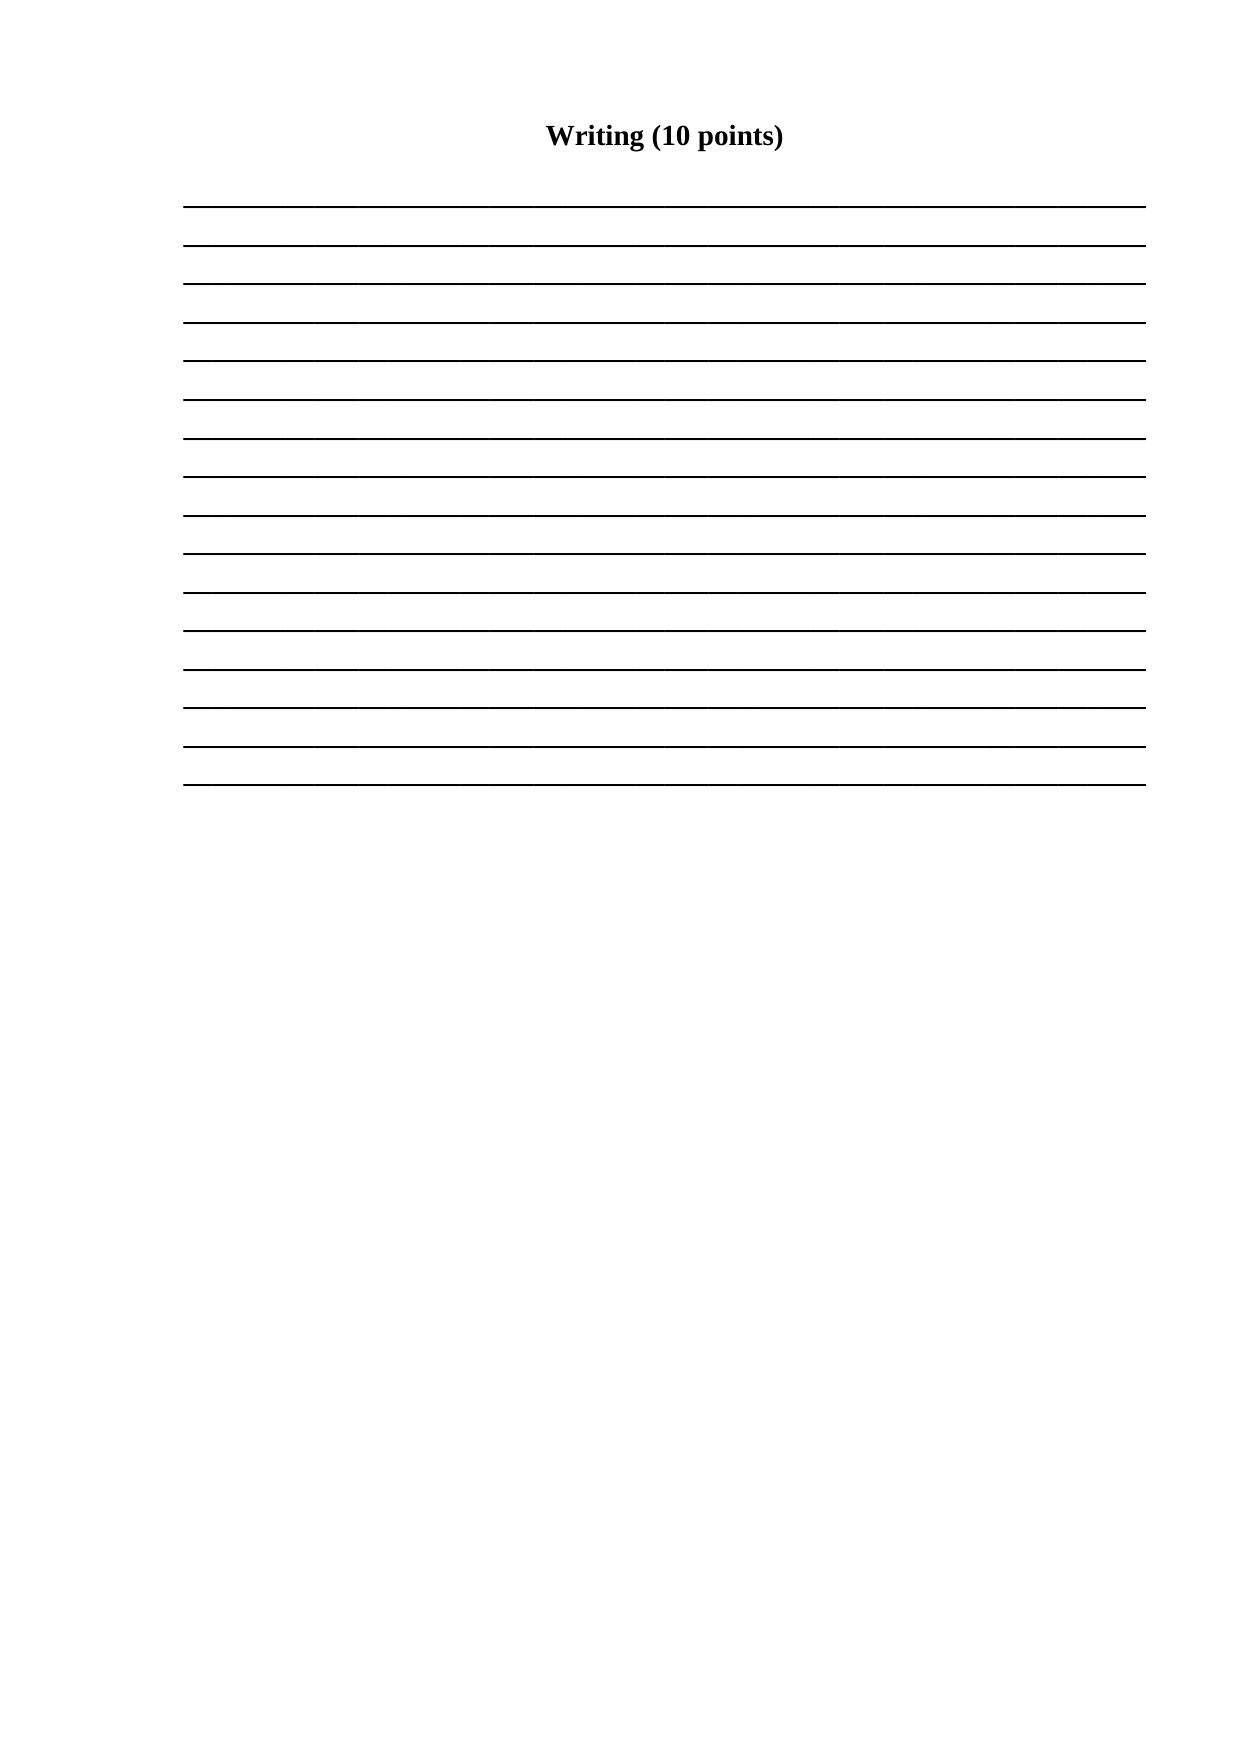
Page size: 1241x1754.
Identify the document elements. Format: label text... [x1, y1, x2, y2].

text Writing (10 points) [177, 118, 1152, 152]
text ________________________________________________________________________________________________________________________________________________________________________________________________________________________________________________________________________________________________________________________________________________________________________________________________________________________________________________________________________________________________________________________________________________________________________________________________________________________________________________________________________________________________________________________________________________________________________________________________________________________________________________________________________________________________________________________________________________________________________________________________________________________________________________________________________________________________ [177, 177, 1152, 789]
